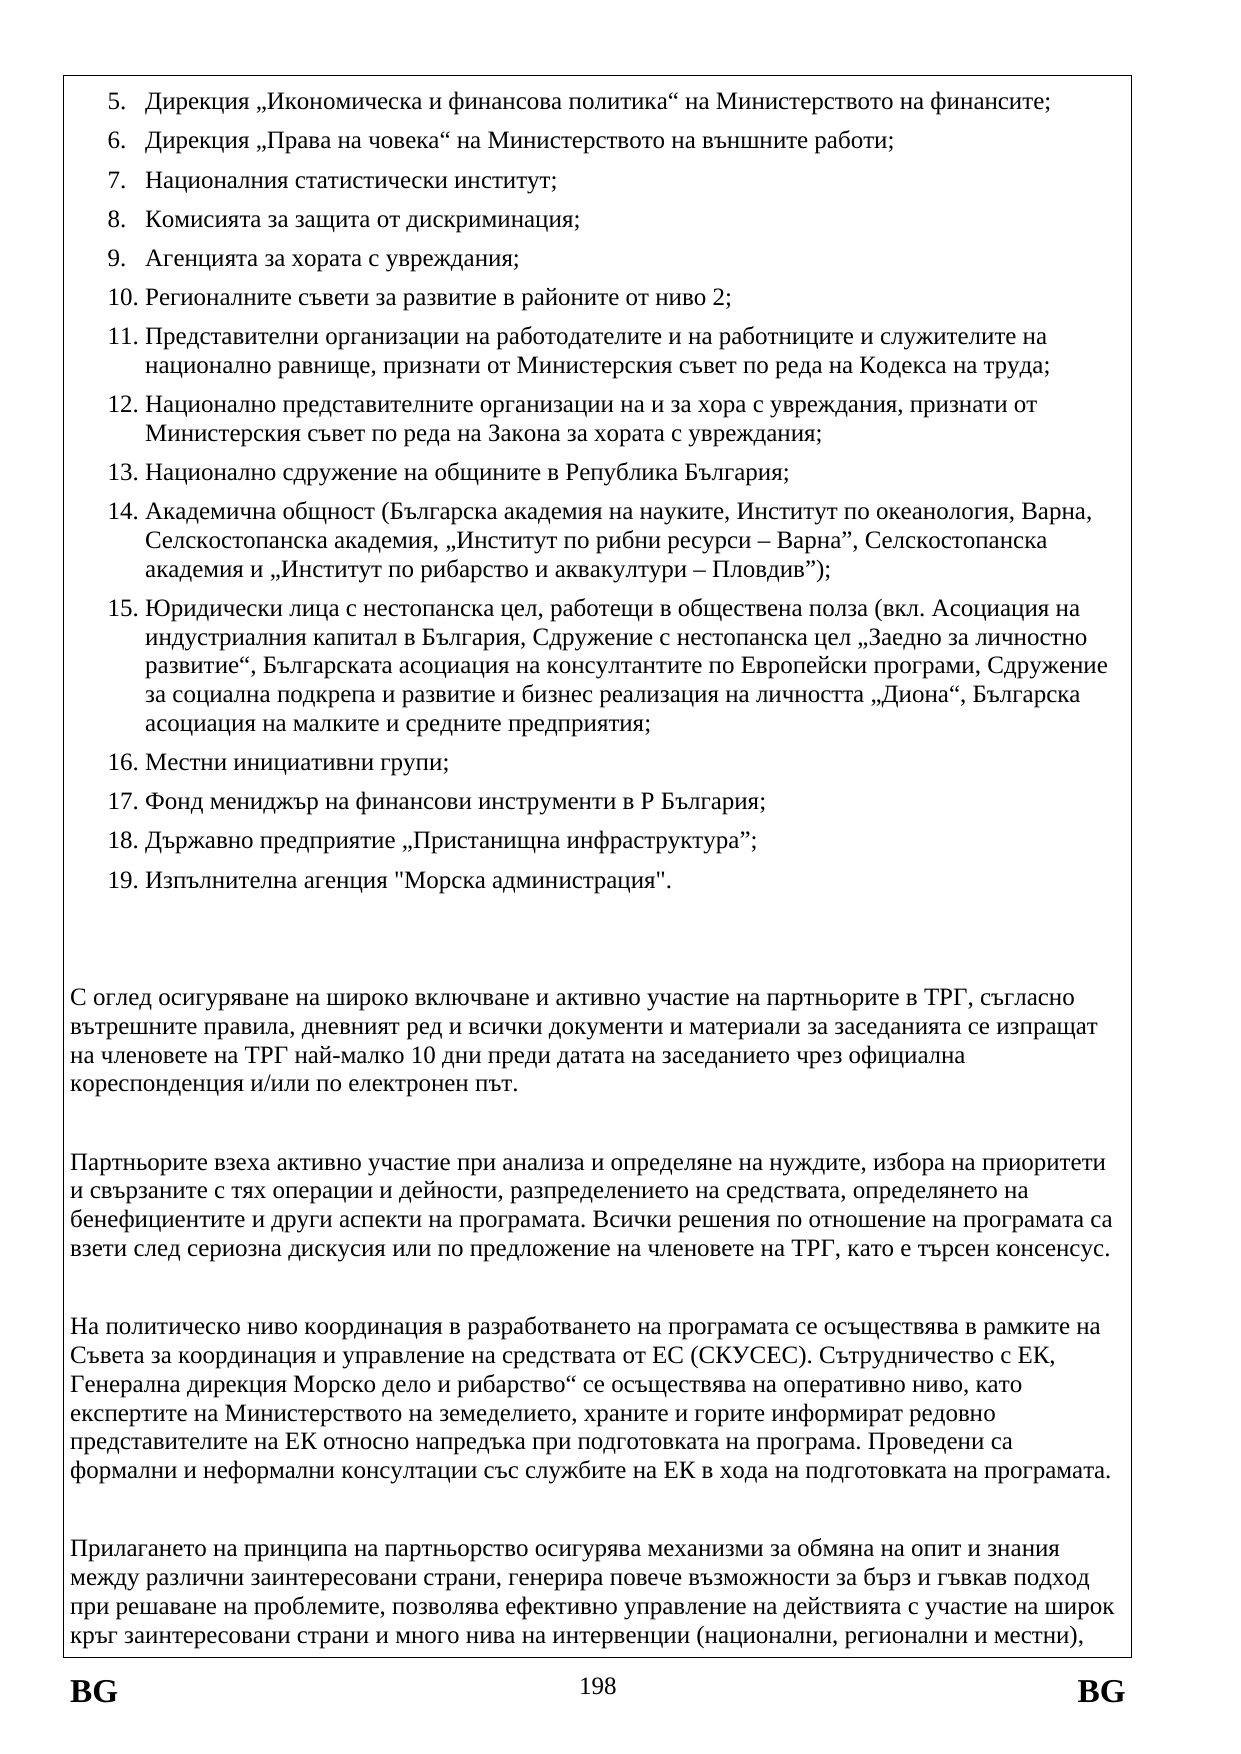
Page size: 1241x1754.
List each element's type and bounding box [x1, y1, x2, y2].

table_header [64, 76, 1131, 1657]
